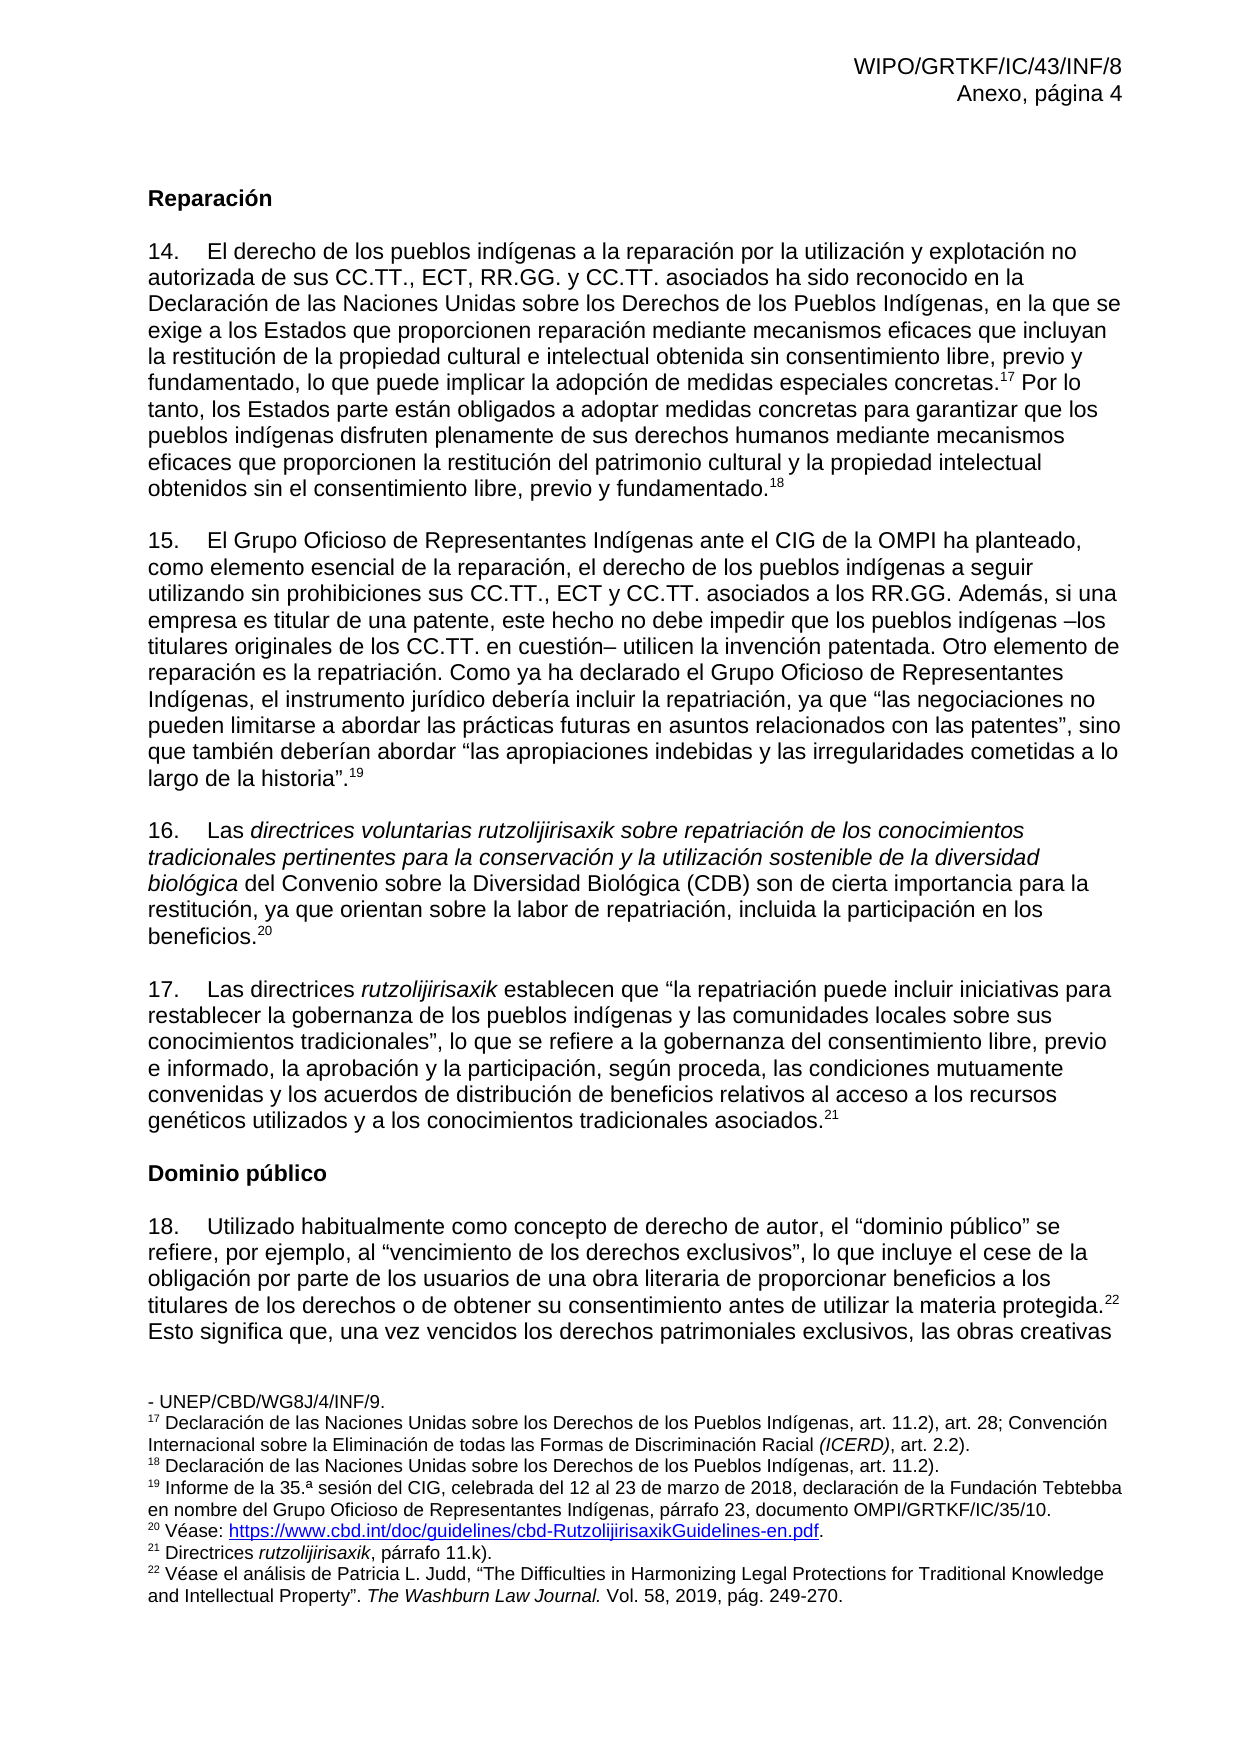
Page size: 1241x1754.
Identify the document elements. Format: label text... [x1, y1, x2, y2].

text Dominio público [148, 1160, 1122, 1186]
list Las directrices rutzolijirisaxik establecen que “la repatriación puede incluir iniciativas para restablecer la gobernanza de los pueblos indígenas y las comunidades locales sobre sus conocimientos tradicionales”, lo que se refiere a la gobernanza del consentimiento libre, previo e informado, la aprobación y la participación, según proceda, las condiciones mutuamente convenidas y los acuerdos de distribución de beneficios relativos al acceso a los recursos genéticos utilizados y a los conocimientos tradicionales asociados. [148, 976, 1122, 1134]
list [148, 1213, 1122, 1344]
text Reparación [148, 185, 1122, 211]
list El derecho de los pueblos indígenas a la reparación por la utilización y explotación no autorizada de sus CC.TT., ECT, RR.GG. y CC.TT. asociados ha sido reconocido en la Declaración de las Naciones Unidas sobre los Derechos de los Pueblos Indígenas, en la que se exige a los Estados que proporcionen reparación mediante mecanismos eficaces que incluyan la restitución de la propiedad cultural e intelectual obtenida sin consentimiento libre, previo y fundamentado, lo que puede implicar la adopción de medidas especiales concretas. Por lo tanto, los Estados parte están obligados a adoptar medidas concretas para garantizar que los pueblos indígenas disfruten plenamente de sus derechos humanos mediante mecanismos eficaces que proporcionen la restitución del patrimonio cultural y la propiedad intelectual obtenidos sin el consentimiento libre, previo y fundamentado. [148, 238, 1122, 501]
list Las directrices voluntarias rutzolijirisaxik sobre repatriación de los conocimientos tradicionales pertinentes para la conservación y la utilización sostenible de la diversidad biológica del Convenio sobre la Diversidad Biológica (CDB) son de cierta importancia para la restitución, ya que orientan sobre la labor de repatriación, incluida la participación en los beneficios. [148, 817, 1122, 949]
list El Grupo Oficioso de Representantes Indígenas ante el CIG de la OMPI ha planteado, como elemento esencial de la reparación, el derecho de los pueblos indígenas a seguir utilizando sin prohibiciones sus CC.TT., ECT y CC.TT. asociados a los RR.GG. Además, si una empresa es titular de una patente, este hecho no debe impedir que los pueblos indígenas –los titulares originales de los CC.TT. en cuestión– utilicen la invención patentada. Otro elemento de reparación es la repatriación. Como ya ha declarado el Grupo Oficioso de Representantes Indígenas, el instrumento jurídico debería incluir la repatriación, ya que “las negociaciones no pueden limitarse a abordar las prácticas futuras en asuntos relacionados con las patentes”, sino que también deberían abordar “las apropiaciones indebidas y las irregularidades cometidas a lo largo de la historia”. [148, 527, 1122, 791]
